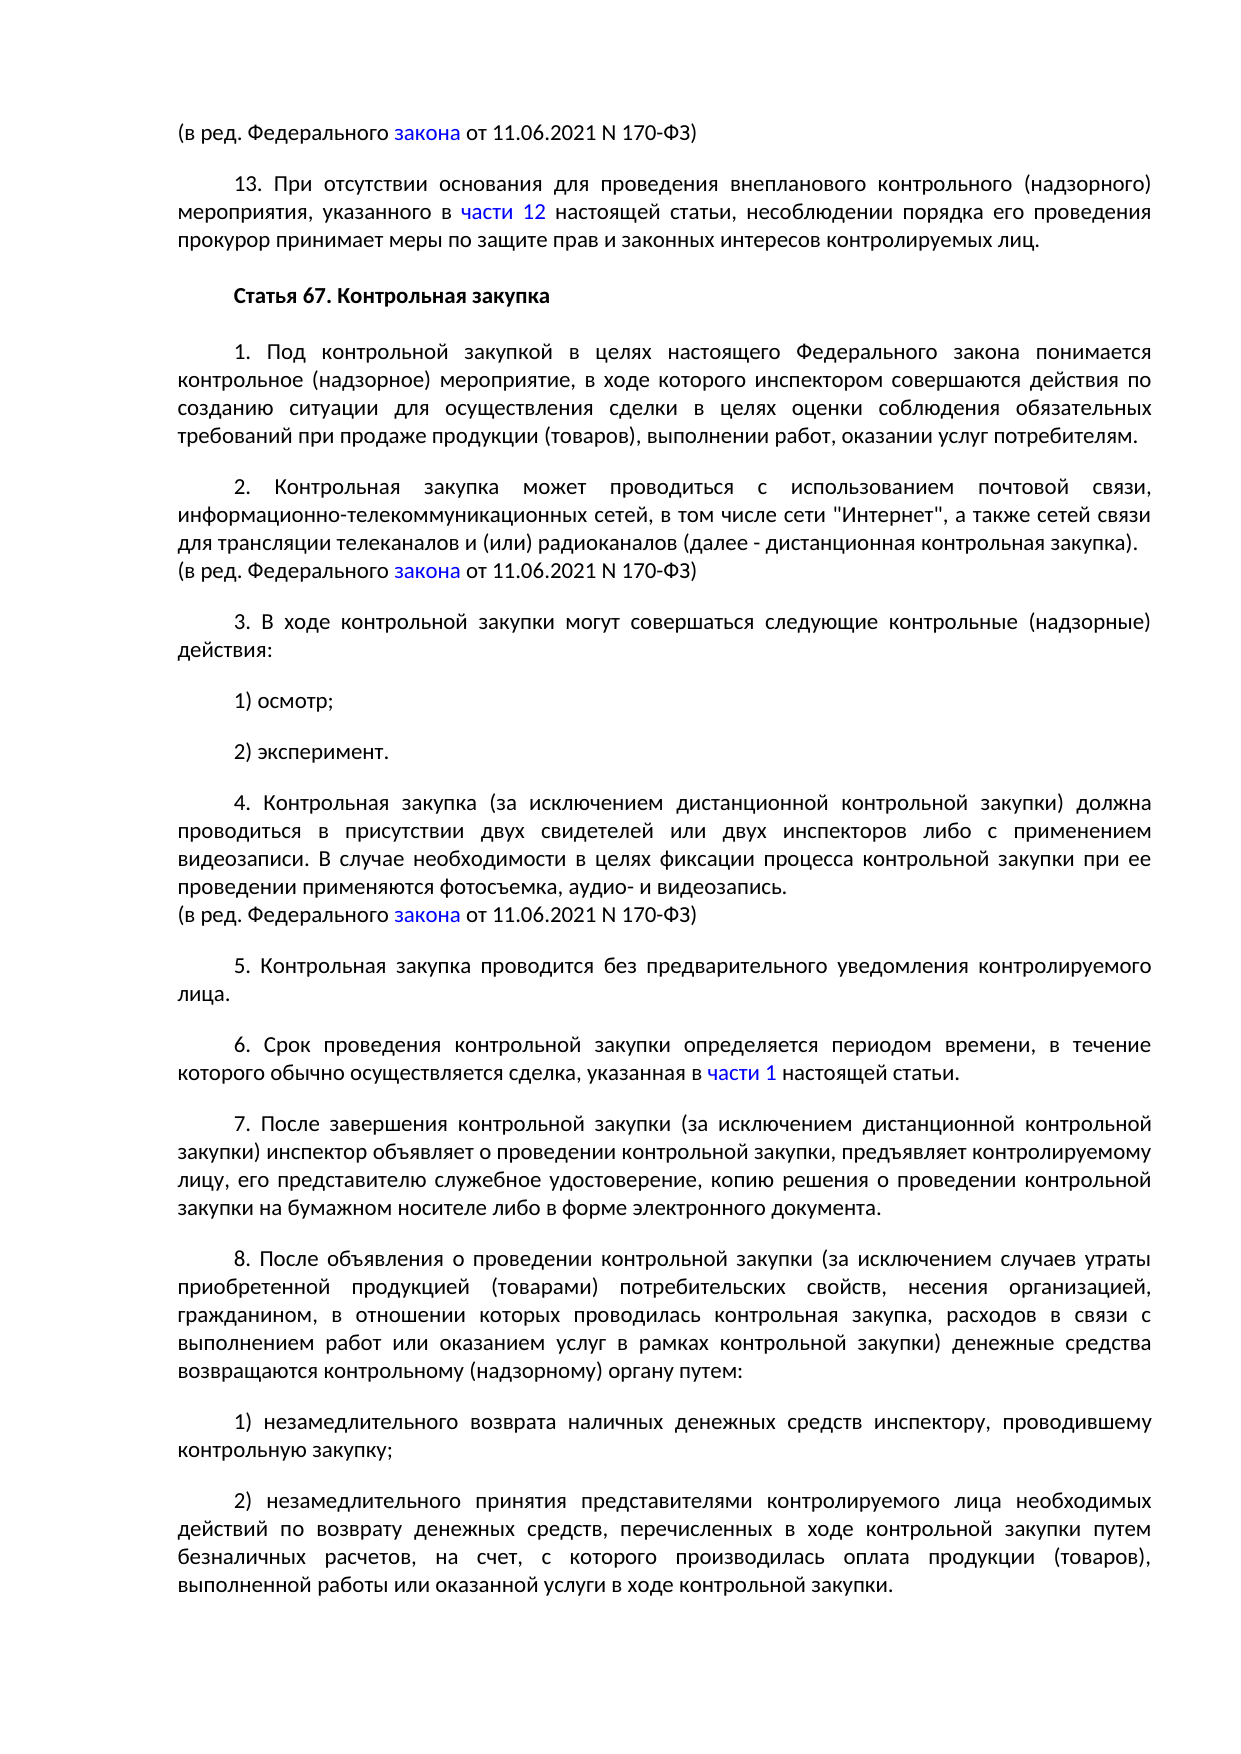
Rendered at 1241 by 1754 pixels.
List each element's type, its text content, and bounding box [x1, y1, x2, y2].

text 7. После завершения контрольной закупки (за исключением дистанционной контрольной закупки) инспектор объявляет о проведении контрольной закупки, предъявляет контролируемому лицу, его представителю служебное удостоверение, копию решения о проведении контрольной закупки на бумажном носителе либо в форме электронного документа. [177, 1109, 1152, 1221]
text 1. Под контрольной закупкой в целях настоящего Федерального закона понимается контрольное (надзорное) мероприятие, в ходе которого инспектором совершаются действия по созданию ситуации для осуществления сделки в целях оценки соблюдения обязательных требований при продаже продукции (товаров), выполнении работ, оказании услуг потребителям. [177, 337, 1152, 449]
text (в ред. Федерального закона от 11.06.2021 N 170-ФЗ) [177, 556, 1152, 584]
text (в ред. Федерального закона от 11.06.2021 N 170-ФЗ) [177, 118, 1152, 146]
text (в ред. Федерального закона от 11.06.2021 N 170-ФЗ) [177, 900, 1152, 928]
text 3. В ходе контрольной закупки могут совершаться следующие контрольные (надзорные) действия: [177, 607, 1152, 663]
text 2) незамедлительного принятия представителями контролируемого лица необходимых действий по возврату денежных средств, перечисленных в ходе контрольной закупки путем безналичных расчетов, на счет, с которого производилась оплата продукции (товаров), выполненной работы или оказанной услуги в ходе контрольной закупки. [177, 1486, 1152, 1598]
text 2. Контрольная закупка может проводиться с использованием почтовой связи, информационно-телекоммуникационных сетей, в том числе сети "Интернет", а также сетей связи для трансляции телеканалов и (или) радиоканалов (далее - дистанционная контрольная закупка). [177, 472, 1152, 556]
text 6. Срок проведения контрольной закупки определяется периодом времени, в течение которого обычно осуществляется сделка, указанная в части 1 настоящей статьи. [177, 1030, 1152, 1086]
text 1) осмотр; [177, 686, 1152, 714]
text 8. После объявления о проведении контрольной закупки (за исключением случаев утраты приобретенной продукцией (товарами) потребительских свойств, несения организацией, гражданином, в отношении которых проводилась контрольная закупка, расходов в связи с выполнением работ или оказанием услуг в рамках контрольной закупки) денежные средства возвращаются контрольному (надзорному) органу путем: [177, 1244, 1152, 1384]
text 1) незамедлительного возврата наличных денежных средств инспектору, проводившему контрольную закупку; [177, 1407, 1152, 1463]
title Статья 67. Контрольная закупка [177, 281, 1152, 309]
text 13. При отсутствии основания для проведения внепланового контрольного (надзорного) мероприятия, указанного в части 12 настоящей статьи, несоблюдении порядка его проведения прокурор принимает меры по защите прав и законных интересов контролируемых лиц. [177, 169, 1152, 253]
text 4. Контрольная закупка (за исключением дистанционной контрольной закупки) должна проводиться в присутствии двух свидетелей или двух инспекторов либо с применением видеозаписи. В случае необходимости в целях фиксации процесса контрольной закупки при ее проведении применяются фотосъемка, аудио- и видеозапись. [177, 788, 1152, 900]
text 2) эксперимент. [177, 737, 1152, 765]
text 5. Контрольная закупка проводится без предварительного уведомления контролируемого лица. [177, 951, 1152, 1007]
